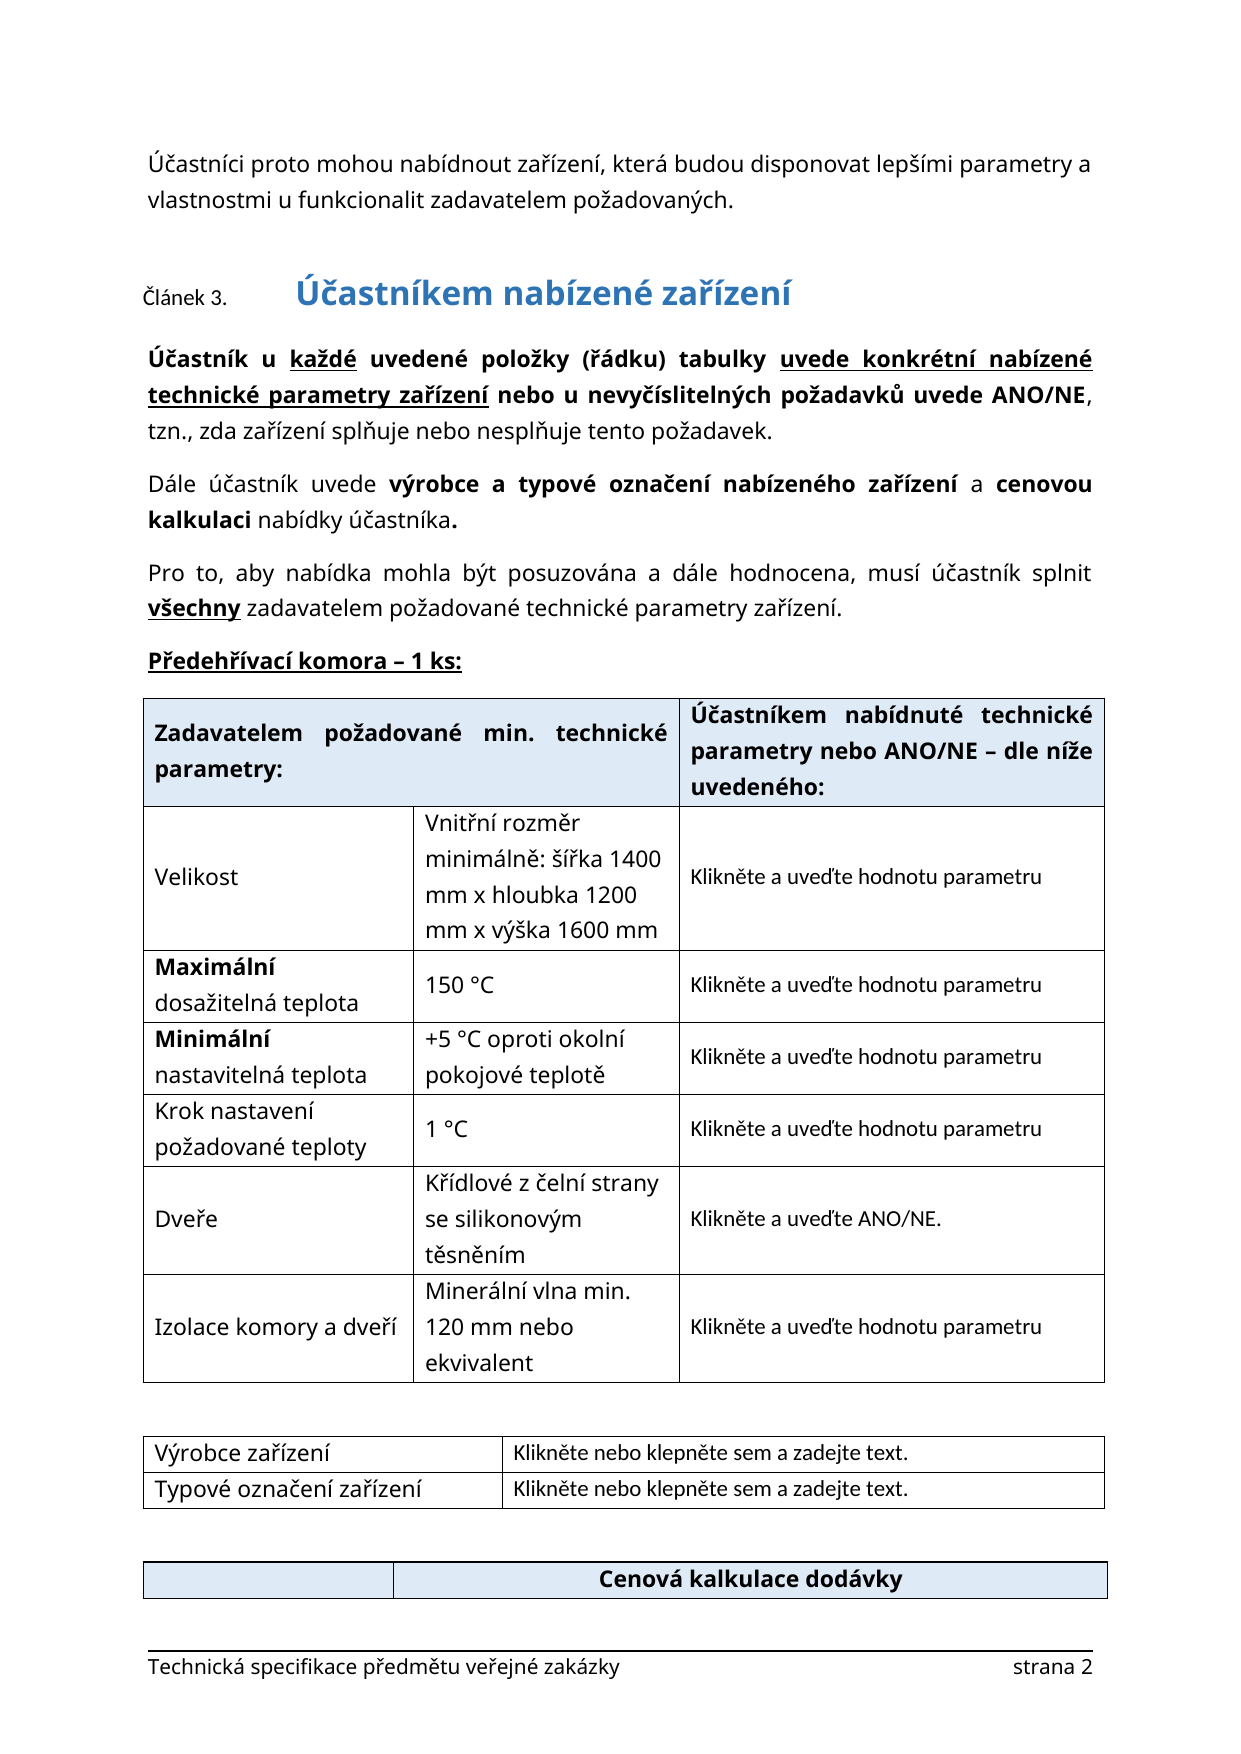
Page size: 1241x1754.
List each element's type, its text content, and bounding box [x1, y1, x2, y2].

table_cell Typové označení zařízení [144, 1473, 502, 1508]
table_cell Vnitřní rozměr minimálně: šířka 1400 mm x hloubka 1200 mm x výška 1600 mm [414, 807, 679, 949]
table_header Účastníkem nabídnuté technické parametry nebo ANO/NE – dle níže uvedeného: [680, 699, 1104, 806]
text Účastník u každé uvedené položky (řádku) tabulky uvede konkrétní nabízené technické parametry zařízení nebo u nevyčíslitelných požadavků uvede ANO/NE, tzn., zda zařízení splňuje nebo nesplňuje tento požadavek. [148, 343, 1093, 447]
table_header Cenová kalkulace dodávky [394, 1563, 1107, 1598]
table_cell Křídlové z čelní strany se silikonovým těsněním [414, 1167, 679, 1274]
table_cell 1 °C [414, 1095, 679, 1166]
table_cell Krok nastavení požadované teploty [144, 1095, 413, 1166]
table_header [144, 1563, 393, 1598]
table_cell Dveře [144, 1167, 413, 1274]
table_cell Minerální vlna min. 120 mm nebo ekvivalent [414, 1275, 679, 1382]
table_cell Maximální dosažitelná teplota [144, 951, 413, 1022]
table_cell 150 °C [414, 951, 679, 1022]
table_header Výrobce zařízení [144, 1437, 502, 1472]
text Pro to, aby nabídka mohla být posuzována a dále hodnocena, musí účastník splnit všechny zadavatelem požadované technické parametry zařízení. [148, 556, 1093, 624]
table_cell [680, 1167, 1104, 1274]
text Předehřívací komora – 1 ks: [148, 645, 1093, 676]
table_cell Velikost [144, 807, 413, 949]
text Dále účastník uvede výrobce a typové označení nabízeného zařízení a cenovou kalkulaci nabídky účastníka. [148, 468, 1093, 535]
table_cell +5 °C oproti okolní pokojové teplotě [414, 1023, 679, 1094]
table_header Zadavatelem požadované min. technické parametry: [144, 699, 679, 806]
subtitle Účastníkem nabízené zařízení [185, 269, 1093, 315]
table_cell Izolace komory a dveří [144, 1275, 413, 1382]
table_cell Minimální nastavitelná teplota [144, 1023, 413, 1094]
